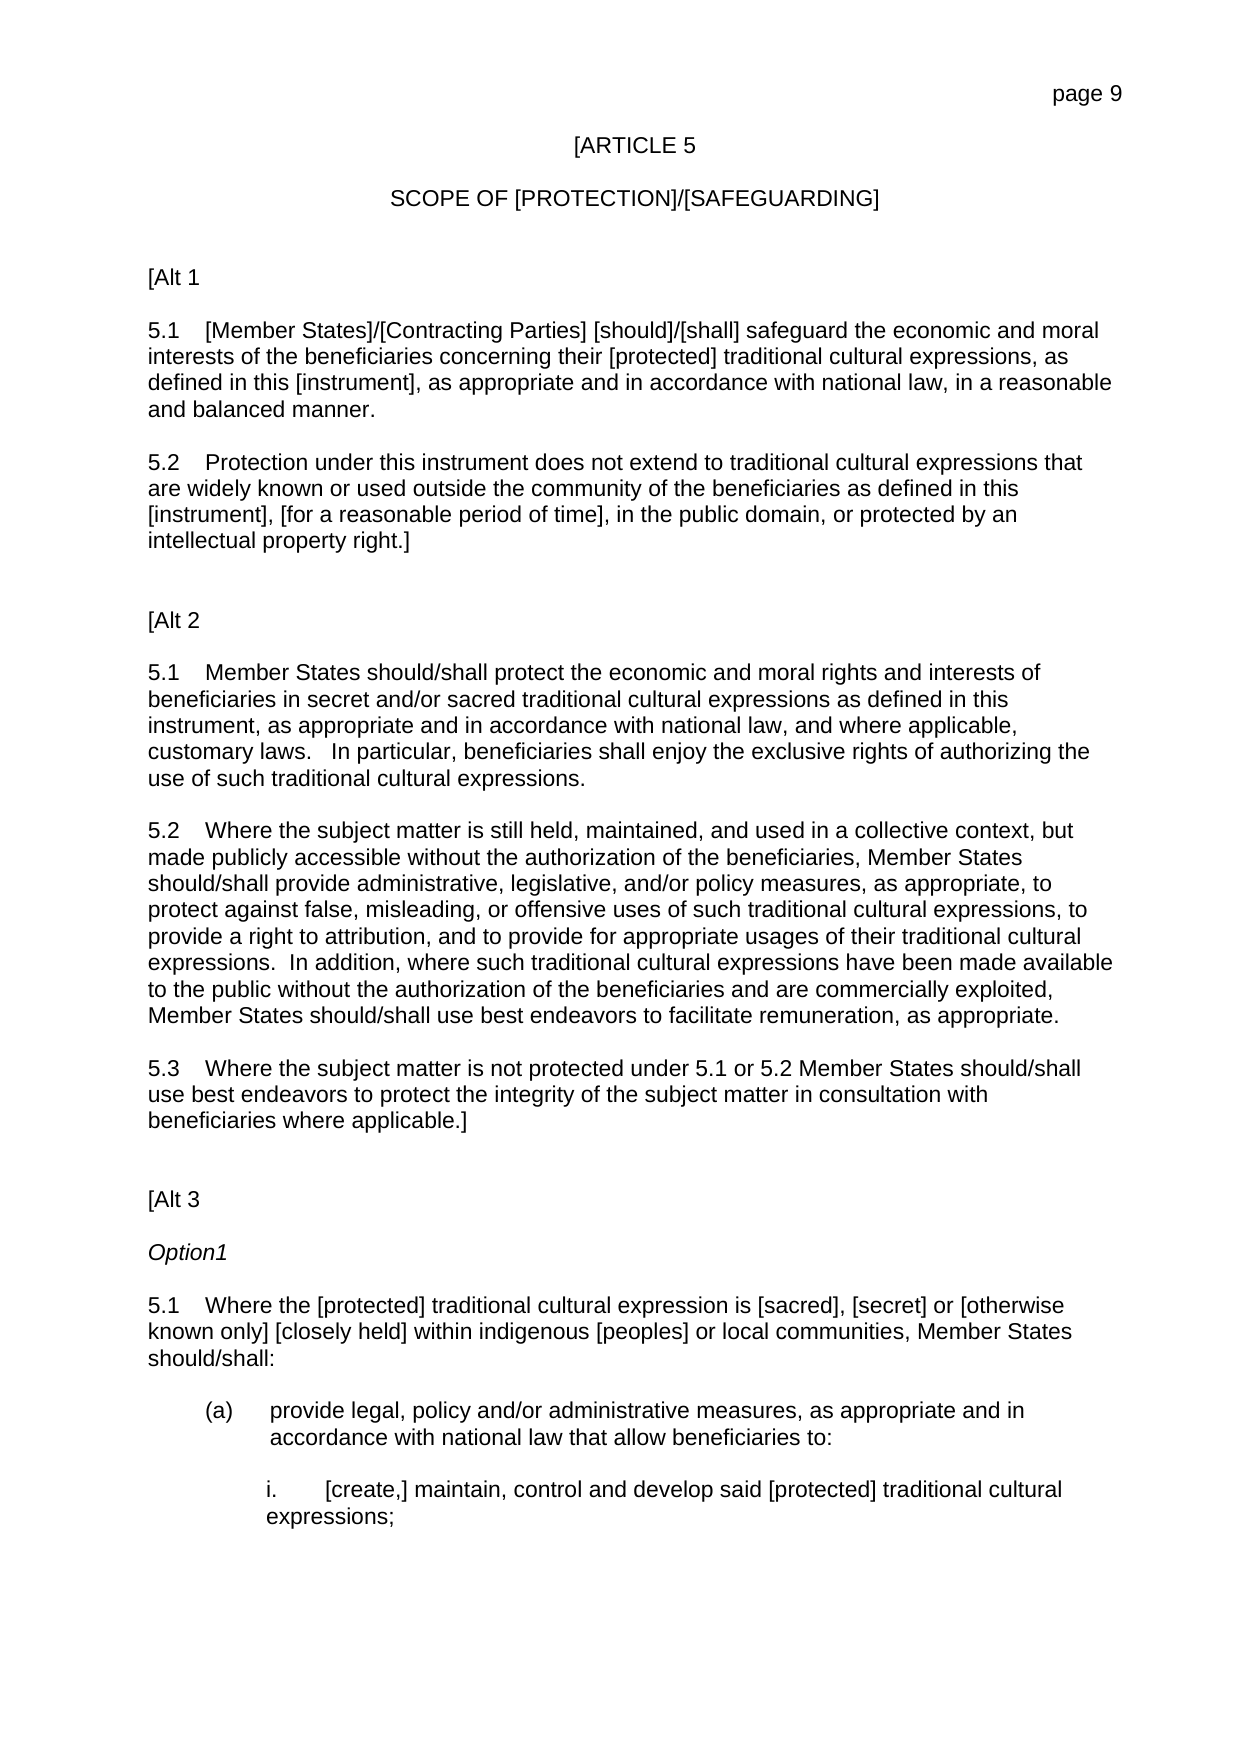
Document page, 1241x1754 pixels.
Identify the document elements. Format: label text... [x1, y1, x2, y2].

text (a) provide legal, policy and/or administrative measures, as appropriate and in accordance with national law that allow beneficiaries to: [205, 1397, 1122, 1450]
text 5.2 Where the subject matter is still held, maintained, and used in a collective context, but made publicly accessible without the authorization of the beneficiaries, Member States should/shall provide administrative, legislative, and/or policy measures, as appropriate, to protect against false, misleading, or offensive uses of such traditional cultural expressions, to provide a right to attribution, and to provide for appropriate usages of their traditional cultural expressions. In addition, where such traditional cultural expressions have been made available to the public without the authorization of the beneficiaries and are commercially exploited, Member States should/shall use best endeavors to facilitate remuneration, as appropriate. [148, 817, 1122, 1028]
text 5.1 Member States should/shall protect the economic and moral rights and interests of beneficiaries in secret and/or sacred traditional cultural expressions as defined in this instrument, as appropriate and in accordance with national law, and where applicable, customary laws. In particular, beneficiaries shall enjoy the exclusive rights of authorizing the use of such traditional cultural expressions. [148, 659, 1122, 791]
text [Alt 1 [148, 264, 1122, 290]
text i. [create,] maintain, control and develop said [protected] traditional cultural expressions; [266, 1476, 1122, 1529]
text [ARTICLE 5 [148, 132, 1122, 158]
text 5.2 Protection under this instrument does not extend to traditional cultural expressions that are widely known or used outside the community of the beneficiaries as defined in this [instrument], [for a reasonable period of time], in the public domain, or protected by an intellectual property right.] [148, 448, 1122, 554]
text [Alt 3 [148, 1186, 1122, 1213]
text 5.1 [Member States]/[Contracting Parties] [should]/[shall] safeguard the economic and moral interests of the beneficiaries concerning their [protected] traditional cultural expressions, as defined in this [instrument], as appropriate and in accordance with national law, in a reasonable and balanced manner. [148, 317, 1122, 422]
text [Alt 2 [148, 607, 1122, 633]
text Option1 [148, 1239, 1122, 1265]
text 5.1 Where the [protected] traditional cultural expression is [sacred], [secret] or [otherwise known only] [closely held] within indigenous [peoples] or local communities, Member States should/shall: [148, 1292, 1122, 1371]
text SCOPE OF [PROTECTION]/[SAFEGUARDING] [148, 185, 1122, 211]
text 5.3 Where the subject matter is not protected under 5.1 or 5.2 Member States should/shall use best endeavors to protect the integrity of the subject matter in consultation with beneficiaries where applicable.] [148, 1054, 1122, 1134]
